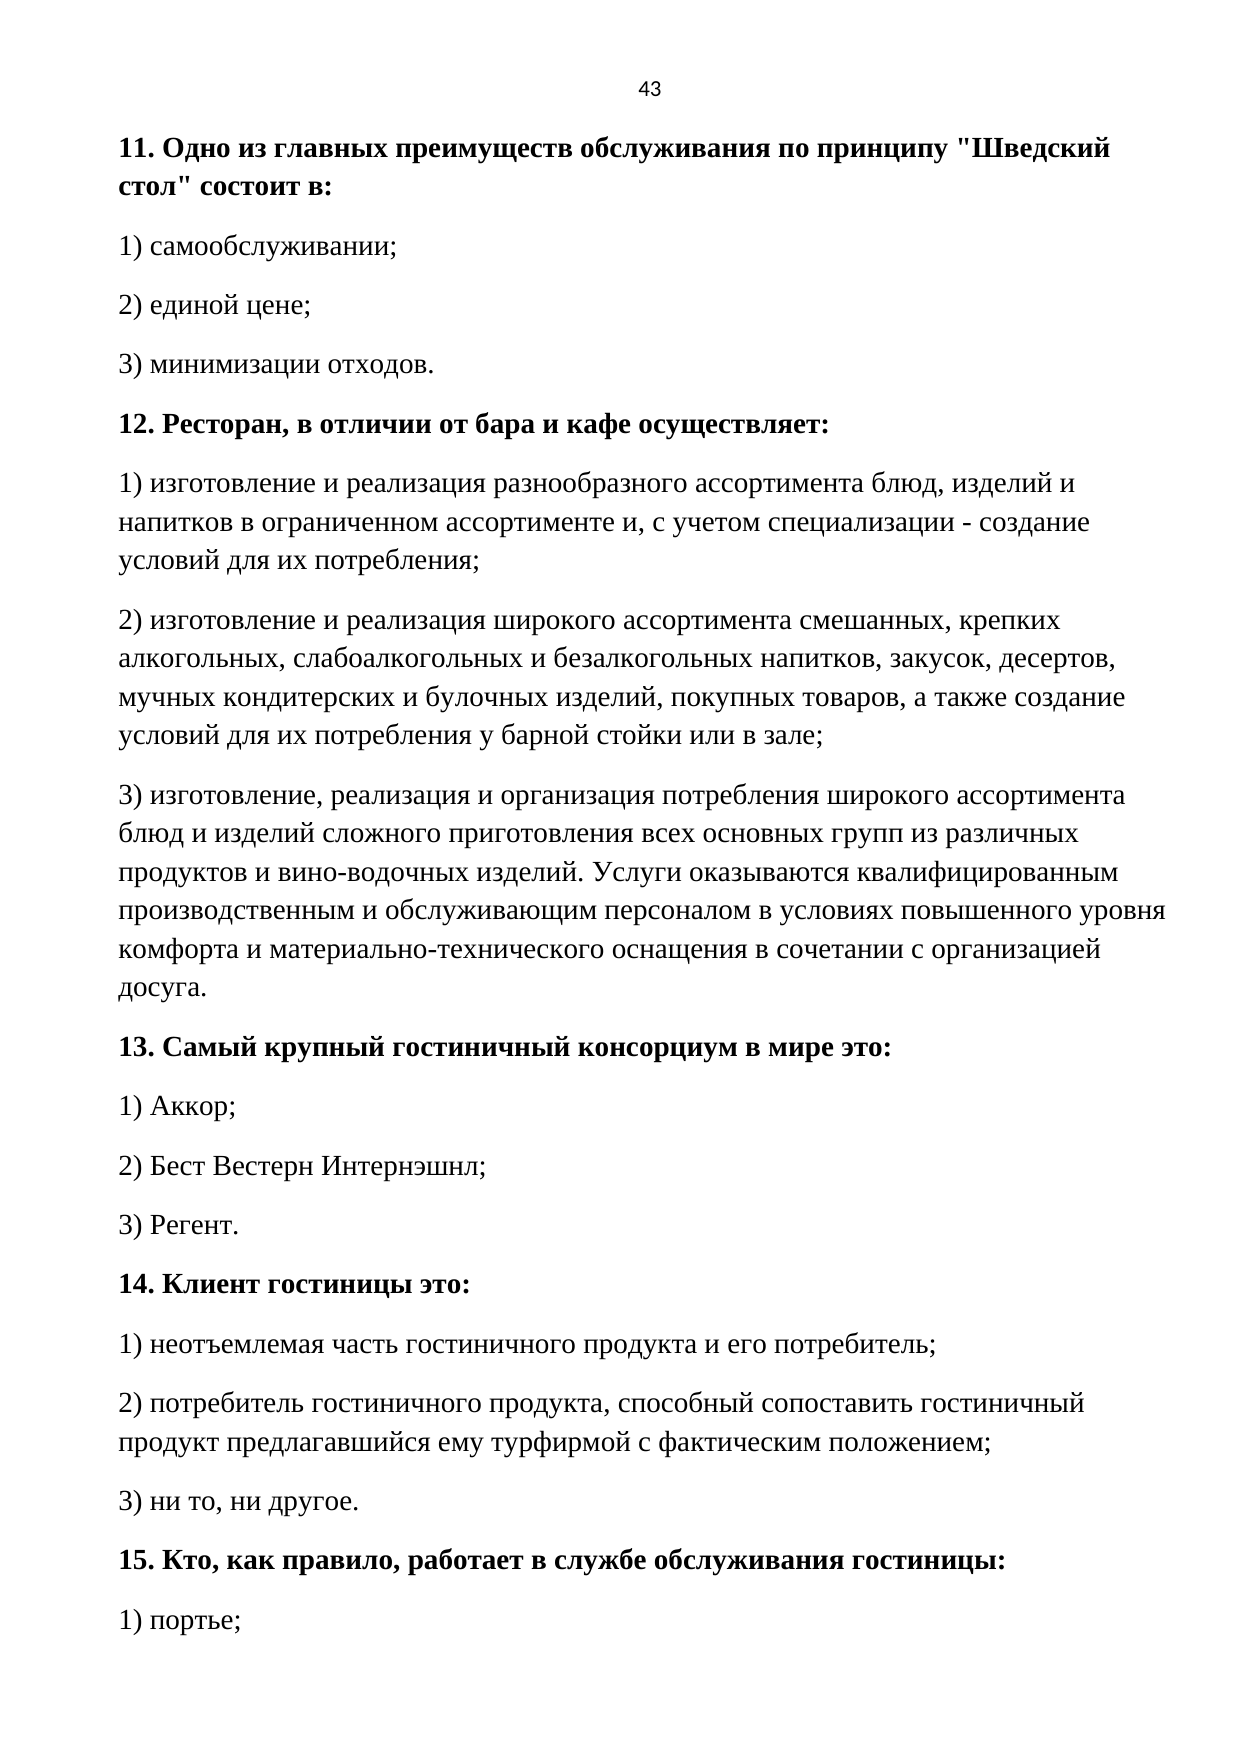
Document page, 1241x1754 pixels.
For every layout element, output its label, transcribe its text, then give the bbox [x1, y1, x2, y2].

text 12. Ресторан, в отличии от бара и кафе осуществляет: [118, 406, 1181, 439]
text 3) ни то, ни другое. [118, 1483, 1181, 1517]
text 1) портье; [118, 1602, 1181, 1635]
text 13. Самый крупный гостиничный консорциум в мире это: [118, 1029, 1181, 1062]
text 1) Аккор; [118, 1088, 1181, 1122]
text 2) изготовление и реализация широкого ассортимента смешанных, крепких алкогольных, слабоалкогольных и безалкогольных напитков, закусок, десертов, мучных кондитерских и булочных изделий, покупных товаров, а также создание условий для их потребления у барной стойки или в зале; [118, 602, 1181, 751]
text 14. Клиент гостиницы это: [118, 1266, 1181, 1300]
text 2) потребитель гостиничного продукта, способный сопоставить гостиничный продукт предлагавшийся ему турфирмой с фактическим положением; [118, 1385, 1181, 1457]
text 15. Кто, как правило, работает в службе обслуживания гостиницы: [118, 1542, 1181, 1576]
text 1) самообслуживании; [118, 228, 1181, 261]
text 2) единой цене; [118, 287, 1181, 321]
text 1) неотъемлемая часть гостиничного продукта и его потребитель; [118, 1326, 1181, 1359]
text 1) изготовление и реализация разнообразного ассортимента блюд, изделий и напитков в ограниченном ассортименте и, с учетом специализации - создание условий для их потребления; [118, 465, 1181, 576]
text 3) минимизации отходов. [118, 347, 1181, 380]
text 2) Бест Вестерн Интернэшнл; [118, 1148, 1181, 1181]
text 3) Регент. [118, 1207, 1181, 1241]
text 3) изготовление, реализация и организация потребления широкого ассортимента блюд и изделий сложного приготовления всех основных групп из различных продуктов и вино-водочных изделий. Услуги оказываются квалифицированным производственным и обслуживающим персоналом в условиях повышенного уровня комфорта и материально-технического оснащения в сочетании с организацией досуга. [118, 777, 1181, 1003]
text 11. Одно из главных преимуществ обслуживания по принципу "Шведский стол" состоит в: [118, 130, 1181, 202]
